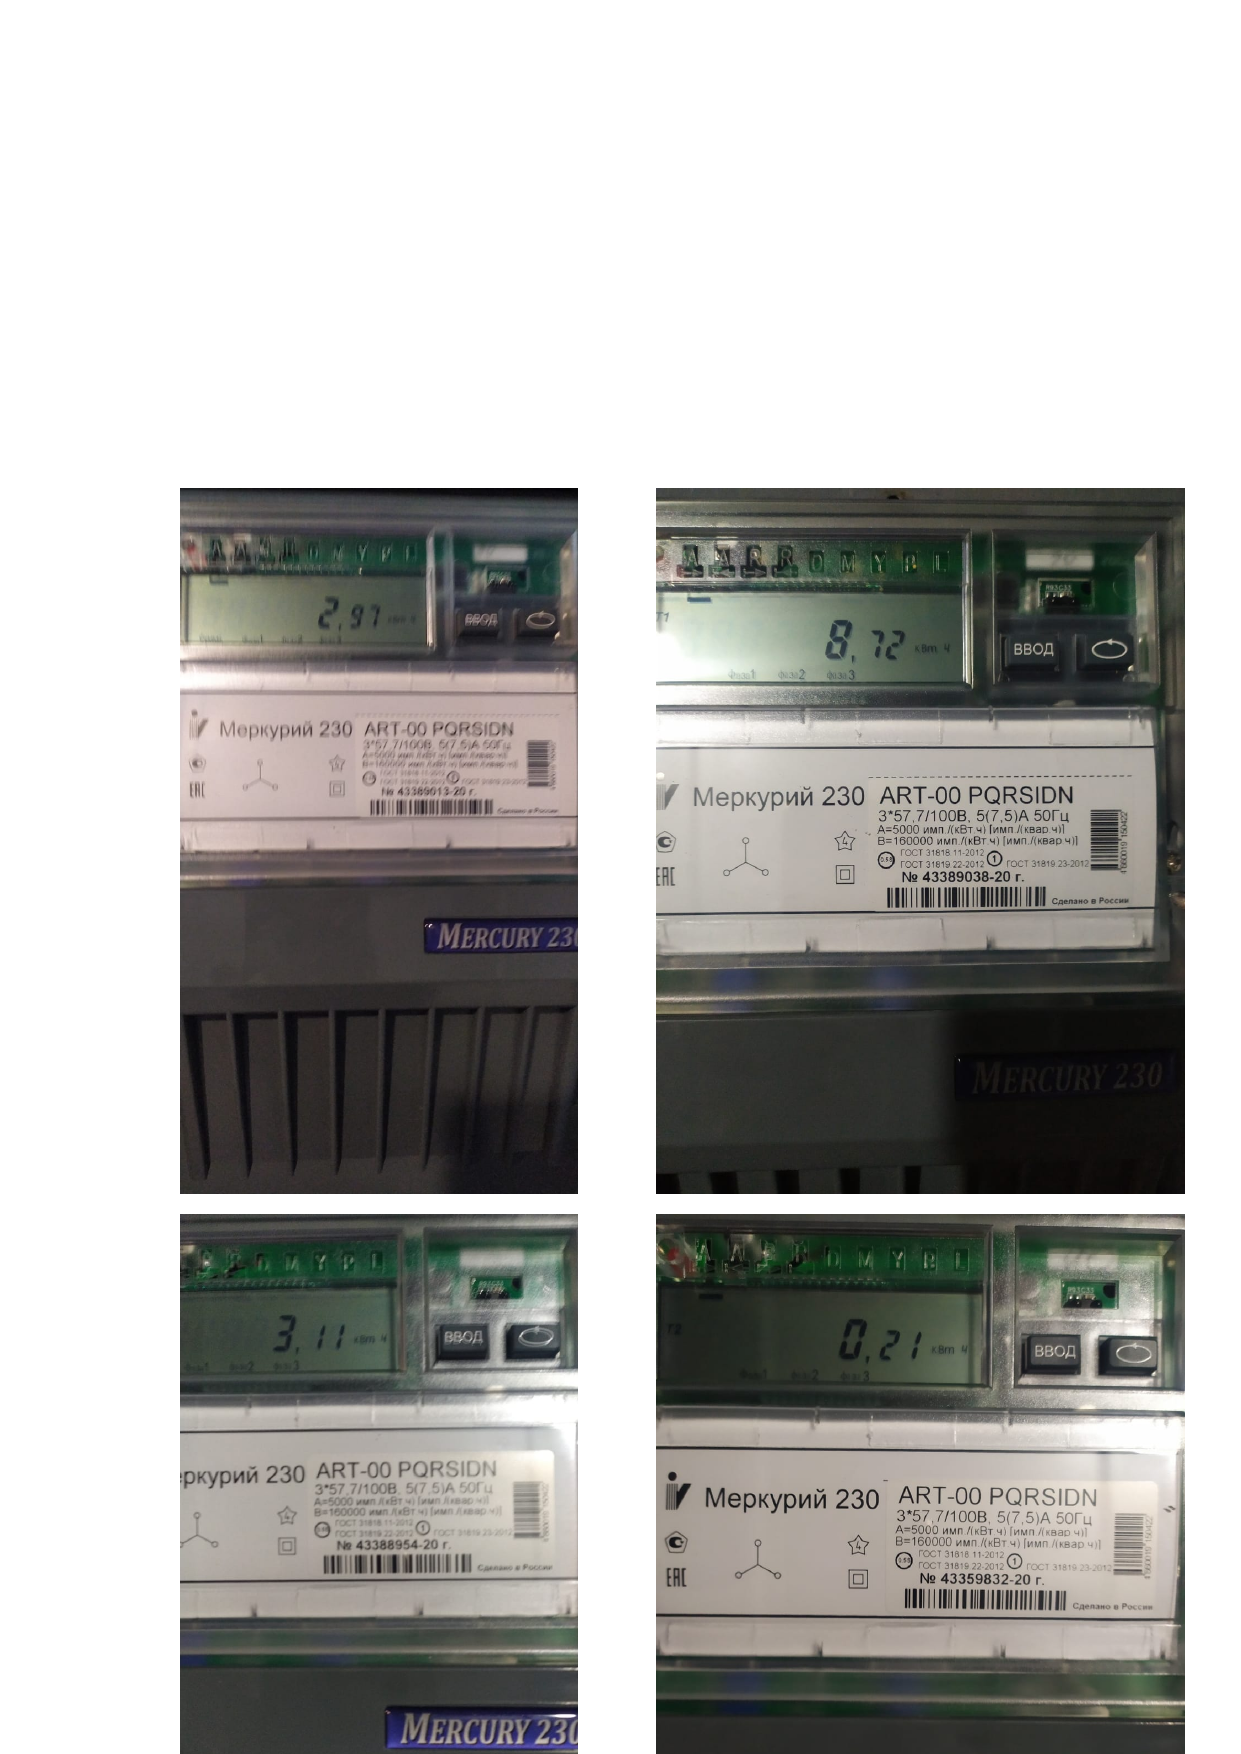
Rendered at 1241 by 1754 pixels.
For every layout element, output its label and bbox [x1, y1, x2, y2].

picture [656, 1214, 1185, 1754]
picture [180, 1214, 578, 1754]
picture [656, 488, 1185, 1194]
picture [180, 488, 578, 1194]
